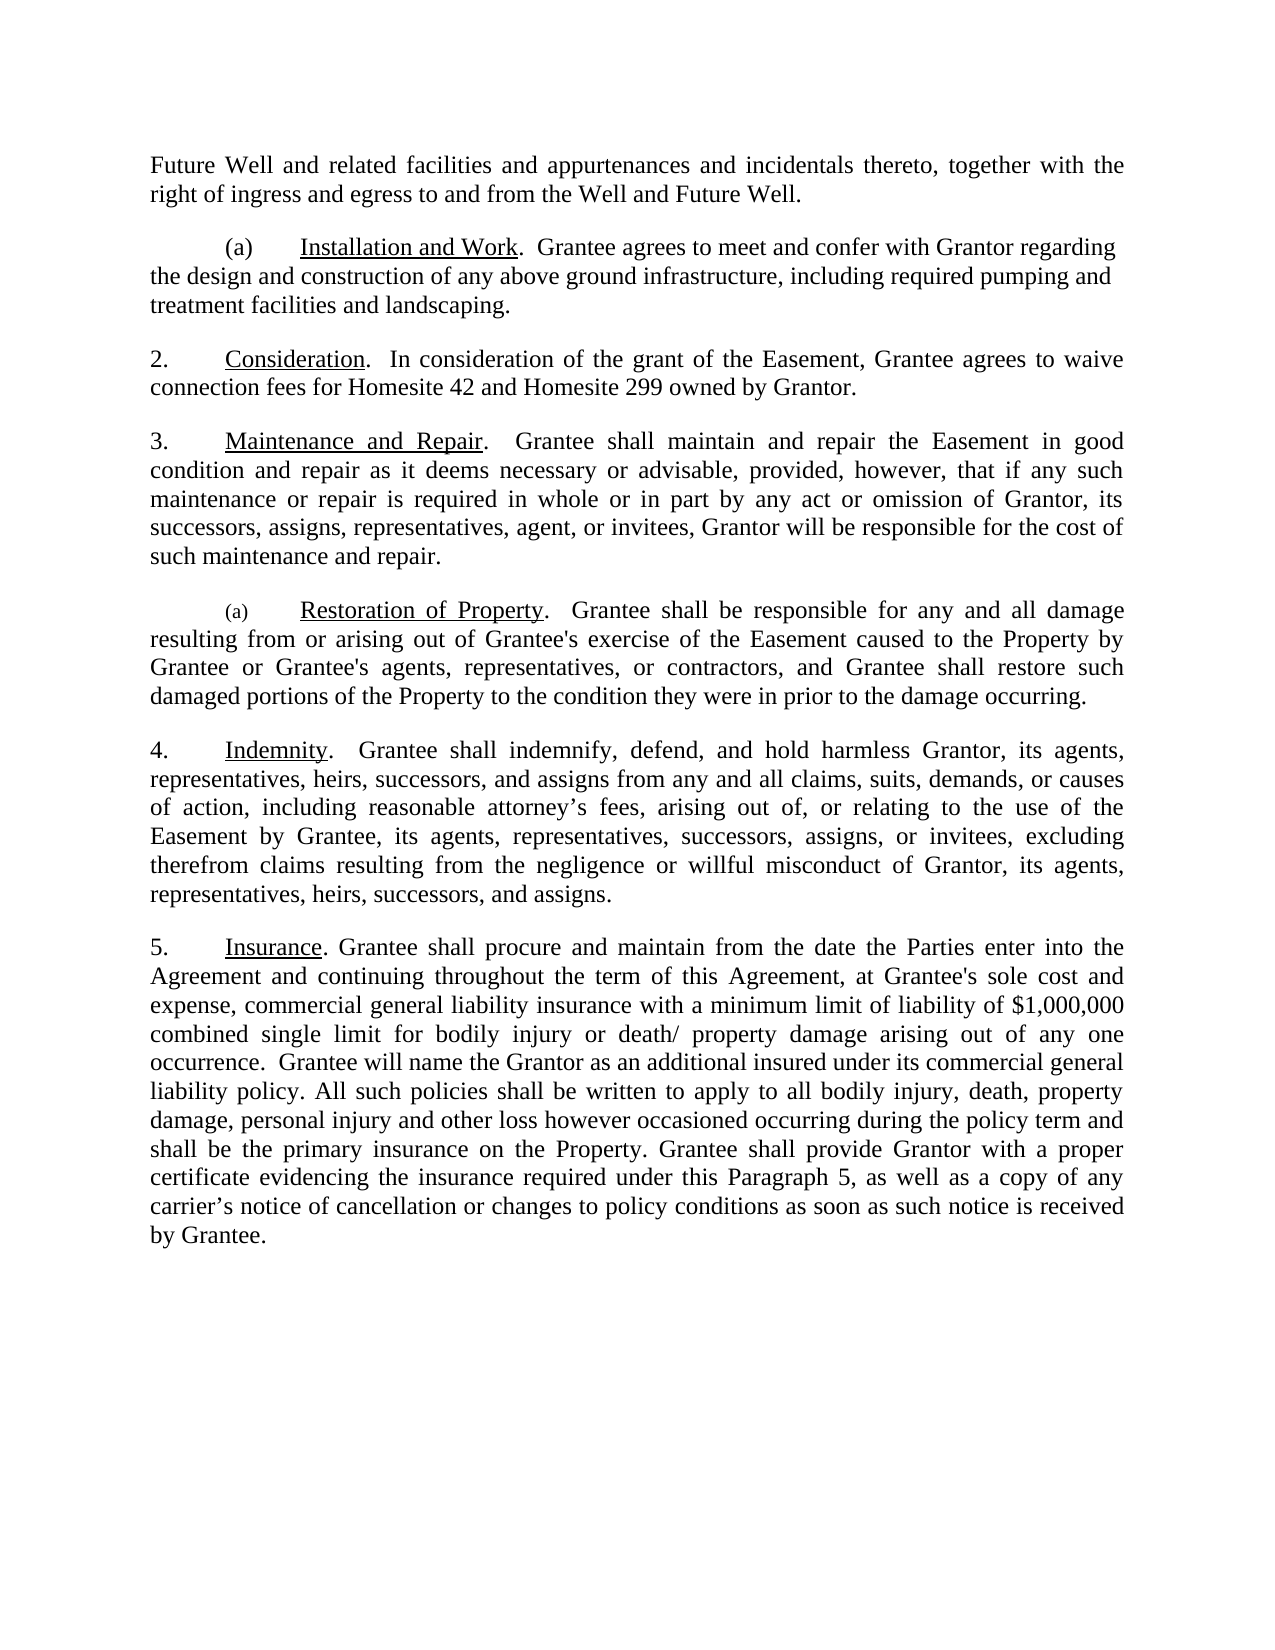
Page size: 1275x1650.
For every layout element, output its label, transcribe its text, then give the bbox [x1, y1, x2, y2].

text Consideration. In consideration of the grant of the Easement, Grantee agrees to waive connection fees for Homesite 42 and Homesite 299 owned by Grantor. [150, 344, 1125, 401]
text Indemnity. Grantee shall indemnify, defend, and hold harmless Grantor, its agents, representatives, heirs, successors, and assigns from any and all claims, suits, demands, or causes of action, including reasonable attorney’s fees, arising out of, or relating to the use of the Easement by Grantee, its agents, representatives, successors, assigns, or invitees, excluding therefrom claims resulting from the negligence or willful misconduct of Grantor, its agents, representatives, heirs, successors, and assigns. [150, 735, 1125, 907]
text Insurance. Grantee shall procure and maintain from the date the Parties enter into the Agreement and continuing throughout the term of this Agreement, at Grantee's sole cost and expense, commercial general liability insurance with a minimum limit of liability of $1,000,000 combined single limit for bodily injury or death/ property damage arising out of any one occurrence. Grantee will name the Grantor as an additional insured under its commercial general liability policy. All such policies shall be written to apply to all bodily injury, death, property damage, personal injury and other loss however occasioned occurring during the policy term and shall be the primary insurance on the Property. Grantee shall provide Grantor with a proper certificate evidencing the insurance required under this Paragraph 5, as well as a copy of any carrier’s notice of cancellation or changes to policy conditions as soon as such notice is received by Grantee. [150, 932, 1125, 1249]
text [150, 150, 1125, 207]
text Maintenance and Repair. Grantee shall maintain and repair the Easement in good condition and repair as it deems necessary or advisable, provided, however, that if any such maintenance or repair is required in whole or in part by any act or omission of Grantor, its successors, assigns, representatives, agent, or invitees, Grantor will be responsible for the cost of such maintenance and repair. [150, 426, 1125, 570]
text Restoration of Property. Grantee shall be responsible for any and all damage resulting from or arising out of Grantee's exercise of the Easement caused to the Property by Grantee or Grantee's agents, representatives, or contractors, and Grantee shall restore such damaged portions of the Property to the condition they were in prior to the damage occurring. [150, 595, 1125, 710]
text Installation and Work. Grantee agrees to meet and confer with Grantor regarding the design and construction of any above ground infrastructure, including required pumping and treatment facilities and landscaping. [150, 232, 1125, 319]
